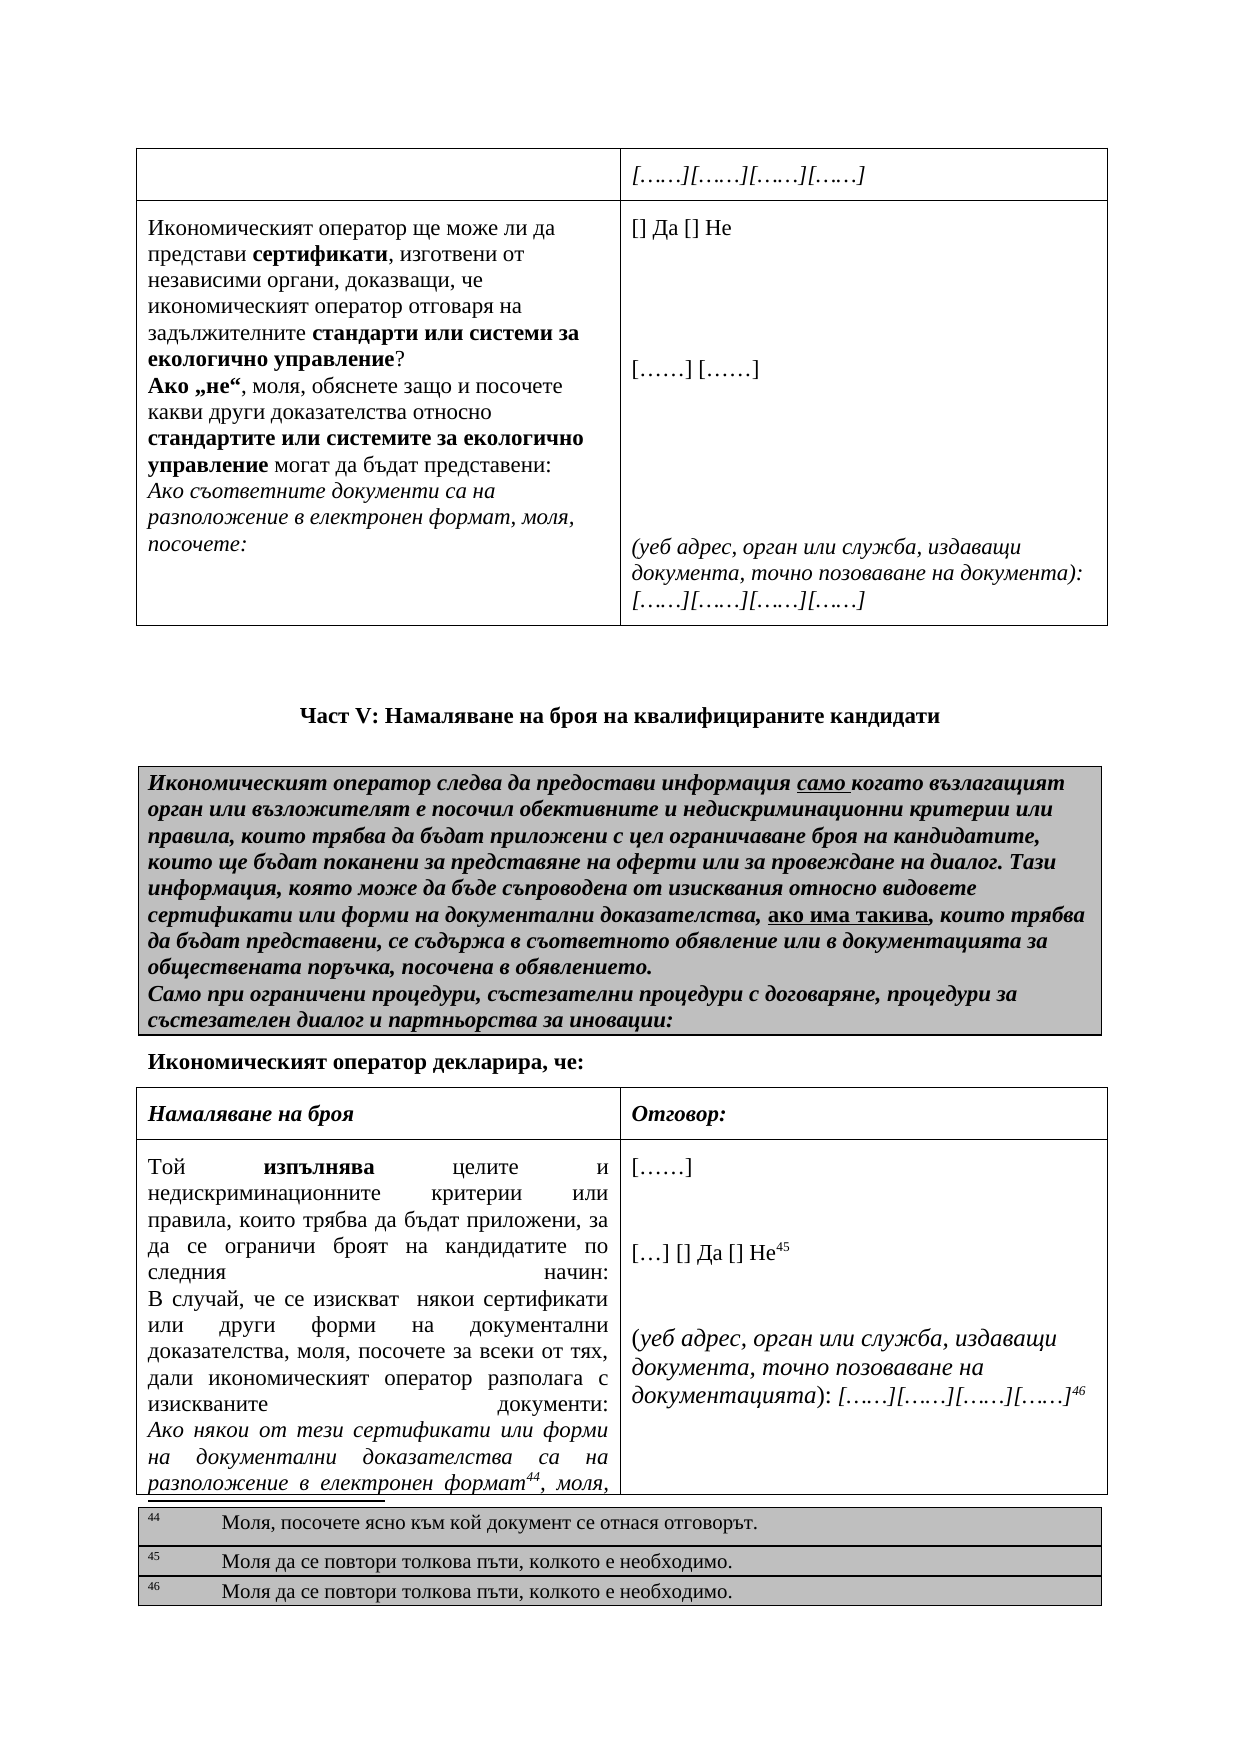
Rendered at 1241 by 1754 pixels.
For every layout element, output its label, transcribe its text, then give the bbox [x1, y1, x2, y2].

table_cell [137, 149, 620, 200]
table_cell [] Да [] Не [……] [……] (уеб адрес, орган или служба, издаващи документа, точно позоваване на документа): [……][……][……][……] [621, 201, 1107, 624]
table_cell [……] […] [] Да [] Не (уеб адрес, орган или служба, издаващи документа, точно позоваване на документацията): [……][……][……][……] [621, 1140, 1107, 1494]
table_header Отговор: [621, 1088, 1107, 1139]
table_cell Той изпълнява целите и недискриминационните критерии или правила, които трябва да бъдат приложени, за да се ограничи броят на кандидатите по следния начин: В случай, че се изискват някои сертификати или други форми на документални доказателства, моля, посочете за всеки от тях, дали икономическият оператор разполага с изискваните документи: Ако някои от тези сертификати или форми на документални доказателства са на разположение в електронен формат, моля, посочете за всички от тях: [137, 1140, 620, 1494]
text Част V: Намаляване на броя на квалифицираните кандидати [148, 702, 1093, 728]
table_cell Икономическият оператор ще може ли да представи сертификати, изготвени от независими органи, доказващи, че икономическият оператор отговаря на задължителните стандарти или системи за екологично управление? Ако „не“, моля, обяснете защо и посочете какви други доказателства относно стандартите или системите за екологично управление могат да бъдат представени: Ако съответните документи са на разположение в електронен формат, моля, посочете: [137, 201, 620, 624]
text Икономическият оператор декларира, че: [148, 1048, 1093, 1074]
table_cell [621, 149, 1107, 200]
table_header Намаляване на броя [137, 1088, 620, 1139]
text Икономическият оператор следва да предостави информация само когато възлагащият орган или възложителят е посочил обективните и недискриминационни критерии или правила, които трябва да бъдат приложени с цел ограничаване броя на кандидатите, които ще бъдат поканени за представяне на оферти или за провеждане на диалог. Тази информация, която може да бъде съпроводена от изисквания относно видовете сертификати или форми на документални доказателства, ако има такива, които трябва да бъдат представени, се съдържа в съответното обявление или в документацията за обществената поръчка, посочена в обявлението. Само при ограничени процедури, състезателни процедури с договаряне, процедури за състезателен диалог и партньорства за иновации: [139, 767, 1101, 1034]
